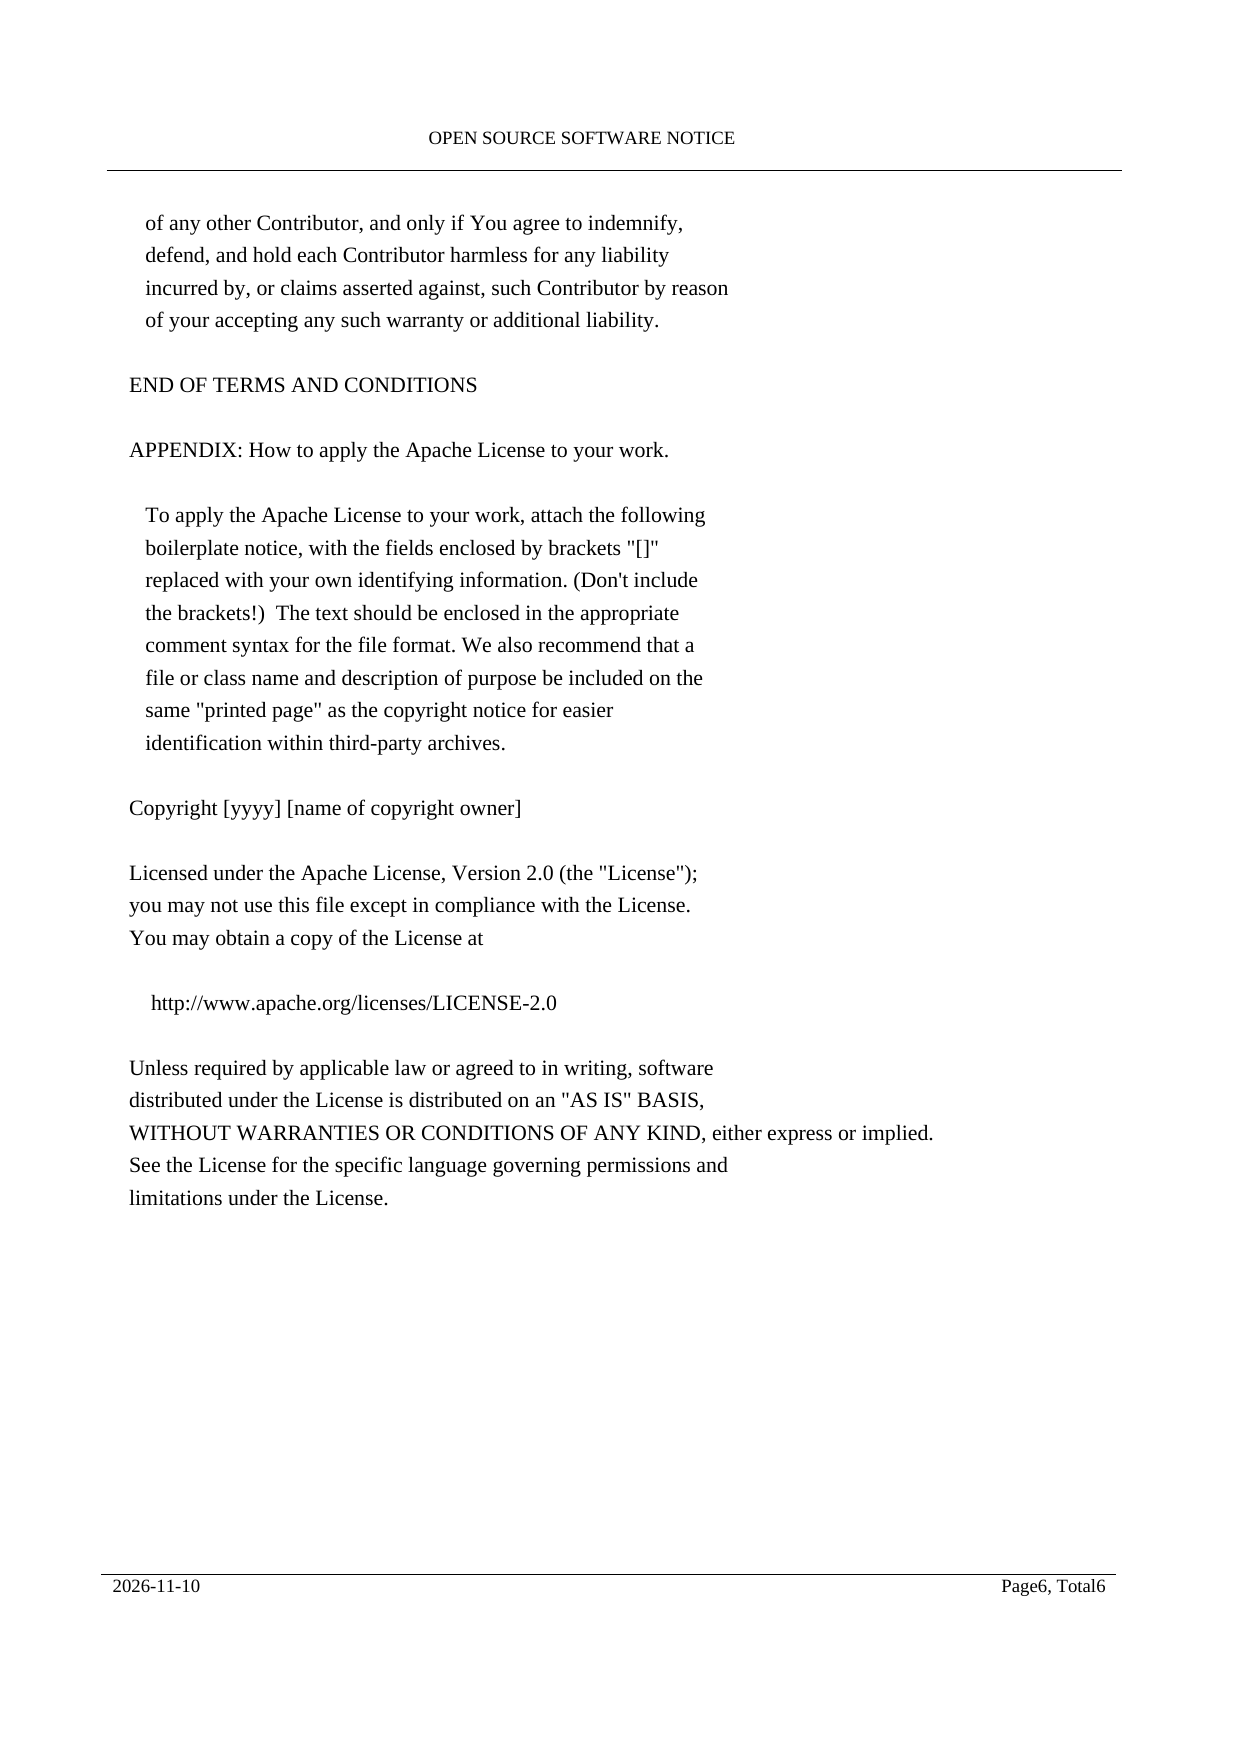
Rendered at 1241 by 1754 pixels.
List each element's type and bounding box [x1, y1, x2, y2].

text [112, 206, 1128, 1214]
